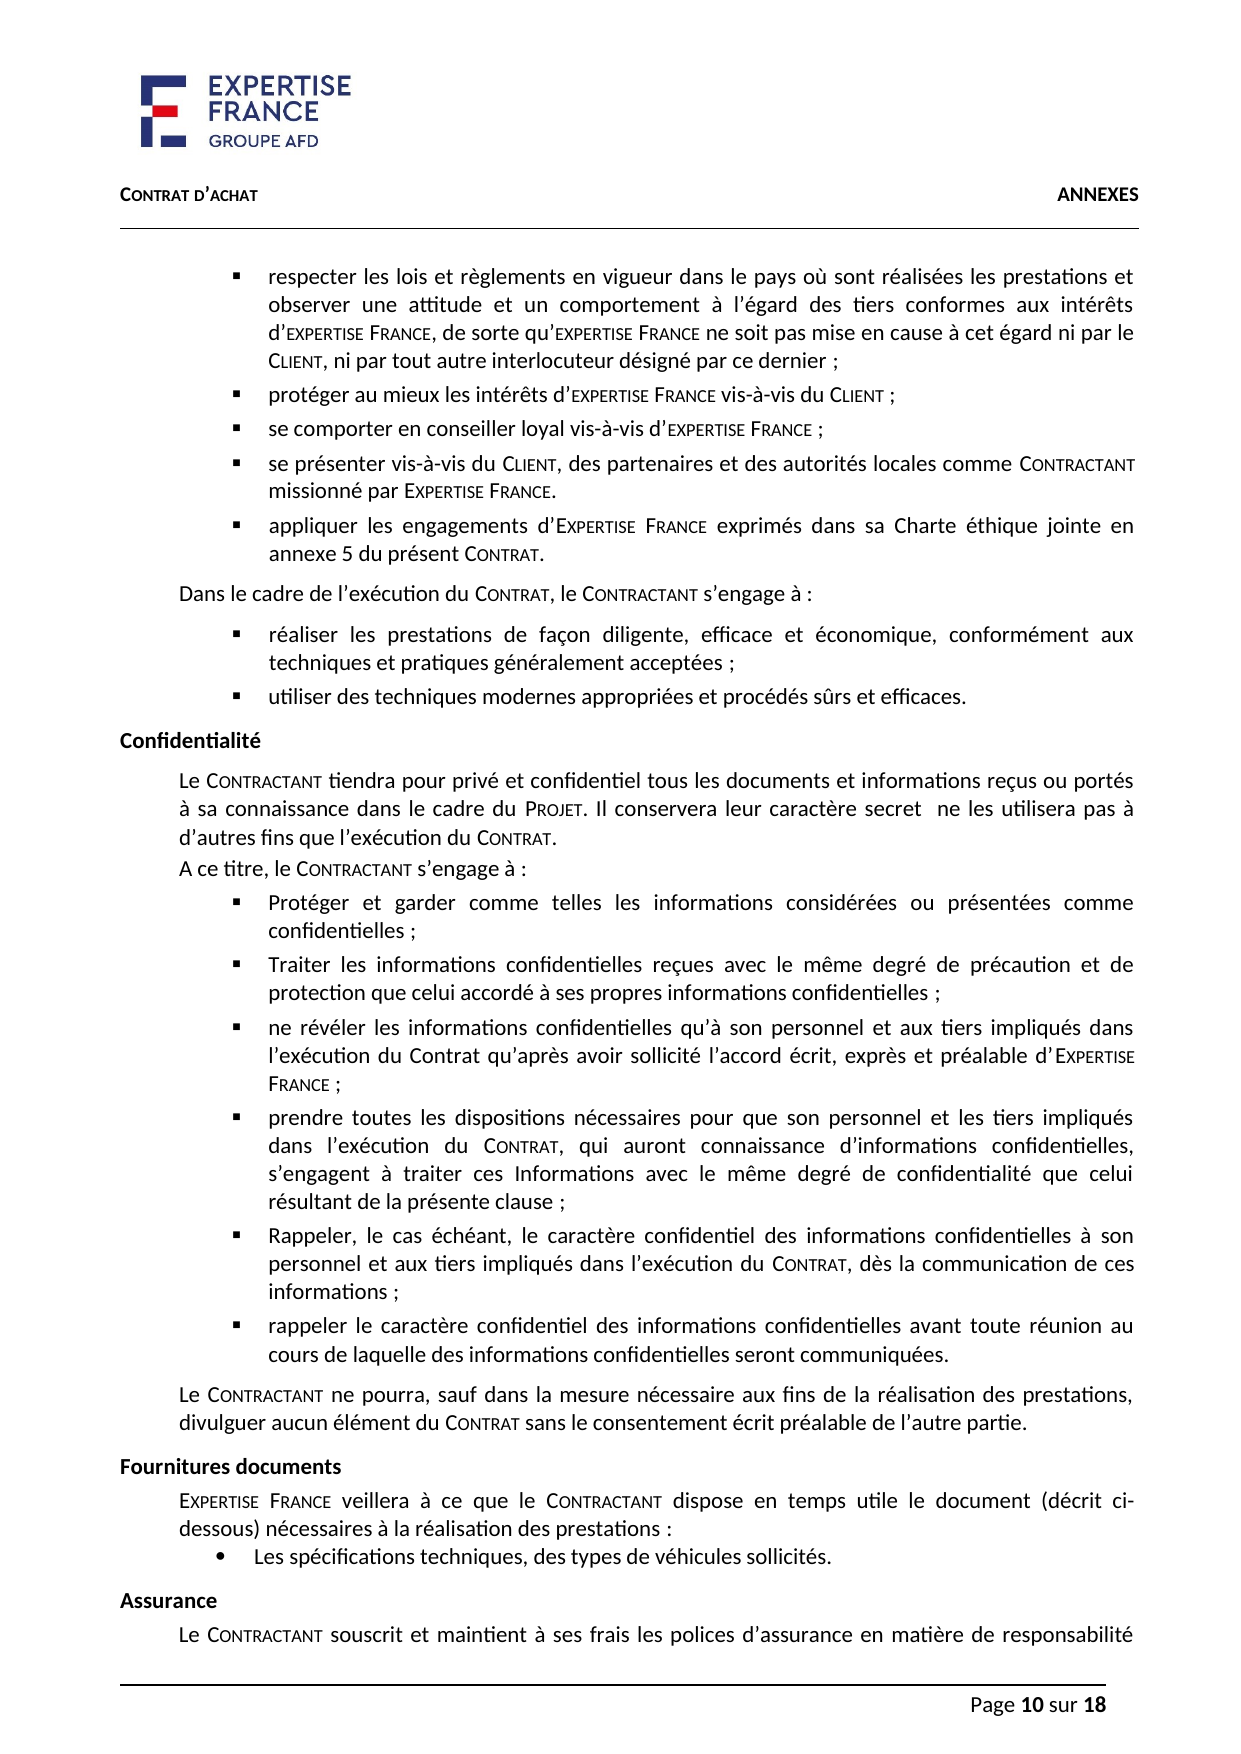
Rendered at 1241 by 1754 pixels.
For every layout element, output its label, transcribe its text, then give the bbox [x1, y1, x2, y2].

list se présenter vis-à-vis du Client, des partenaires et des autorités locales comme Contractant missionné par Expertise France. [231, 449, 1135, 505]
list réaliser les prestations de façon diligente, efficace et économique, conformément aux techniques et pratiques généralement acceptées ; [231, 620, 1135, 676]
list ne révéler les informations confidentielles qu’à son personnel et aux tiers impliqués dans l’exécution du Contrat qu’après avoir sollicité l’accord écrit, exprès et préalable d’Expertise France ; [231, 1013, 1135, 1097]
list prendre toutes les dispositions nécessaires pour que son personnel et les tiers impliqués dans l’exécution du Contrat, qui auront connaissance d’informations confidentielles, s’engagent à traiter ces Informations avec le même degré de confidentialité que celui résultant de la présente clause ; [231, 1103, 1135, 1215]
list protéger au mieux les intérêts d’expertise France vis-à-vis du Client ; [231, 380, 1135, 408]
text Expertise France veillera à ce que le Contractant dispose en temps utile le document (décrit ci-dessous) nécessaires à la réalisation des prestations : [179, 1486, 1135, 1542]
list Traiter les informations confidentielles reçues avec le même degré de précaution et de protection que celui accordé à ses propres informations confidentielles ; [231, 950, 1135, 1006]
text A ce titre, le Contractant s’engage à : [120, 851, 1135, 882]
list respecter les lois et règlements en vigueur dans le pays où sont réalisées les prestations et observer une attitude et un comportement à l’égard des tiers conformes aux intérêts d’expertise France, de sorte qu’expertise France ne soit pas mise en cause à cet égard ni par le Client, ni par tout autre interlocuteur désigné par ce dernier ; [231, 262, 1135, 374]
list appliquer les engagements d’Expertise France exprimés dans sa Charte éthique jointe en annexe 5 du présent Contrat. [231, 511, 1135, 567]
list Protéger et garder comme telles les informations considérées ou présentées comme confidentielles ; [231, 888, 1135, 944]
list se comporter en conseiller loyal vis-à-vis d’expertise France ; [231, 414, 1135, 442]
list rappeler le caractère confidentiel des informations confidentielles avant toute réunion au cours de laquelle des informations confidentielles seront communiquées. [231, 1312, 1135, 1368]
text Dans le cadre de l’exécution du Contrat, le Contractant s’engage à : [179, 579, 1135, 607]
subtitle Fournitures documents [120, 1449, 1135, 1480]
picture [120, 45, 375, 176]
subtitle Confidentialité [120, 723, 1135, 754]
text Le Contractant tiendra pour privé et confidentiel tous les documents et informations reçus ou portés à sa connaissance dans le cadre du Projet. Il conservera leur caractère secret ne les utilisera pas à d’autres fins que l’exécution du Contrat. [179, 767, 1135, 851]
list Les spécifications techniques, des types de véhicules sollicités. [216, 1542, 1135, 1570]
list Rappeler, le cas échéant, le caractère confidentiel des informations confidentielles à son personnel et aux tiers impliqués dans l’exécution du Contrat, dès la communication de ces informations ; [231, 1221, 1135, 1305]
subtitle Assurance [120, 1583, 1135, 1614]
list utiliser des techniques modernes appropriées et procédés sûrs et efficaces. [231, 682, 1135, 710]
text Le Contractant ne pourra, sauf dans la mesure nécessaire aux fins de la réalisation des prestations, divulguer aucun élément du Contrat sans le consentement écrit préalable de l’autre partie. [179, 1380, 1135, 1436]
